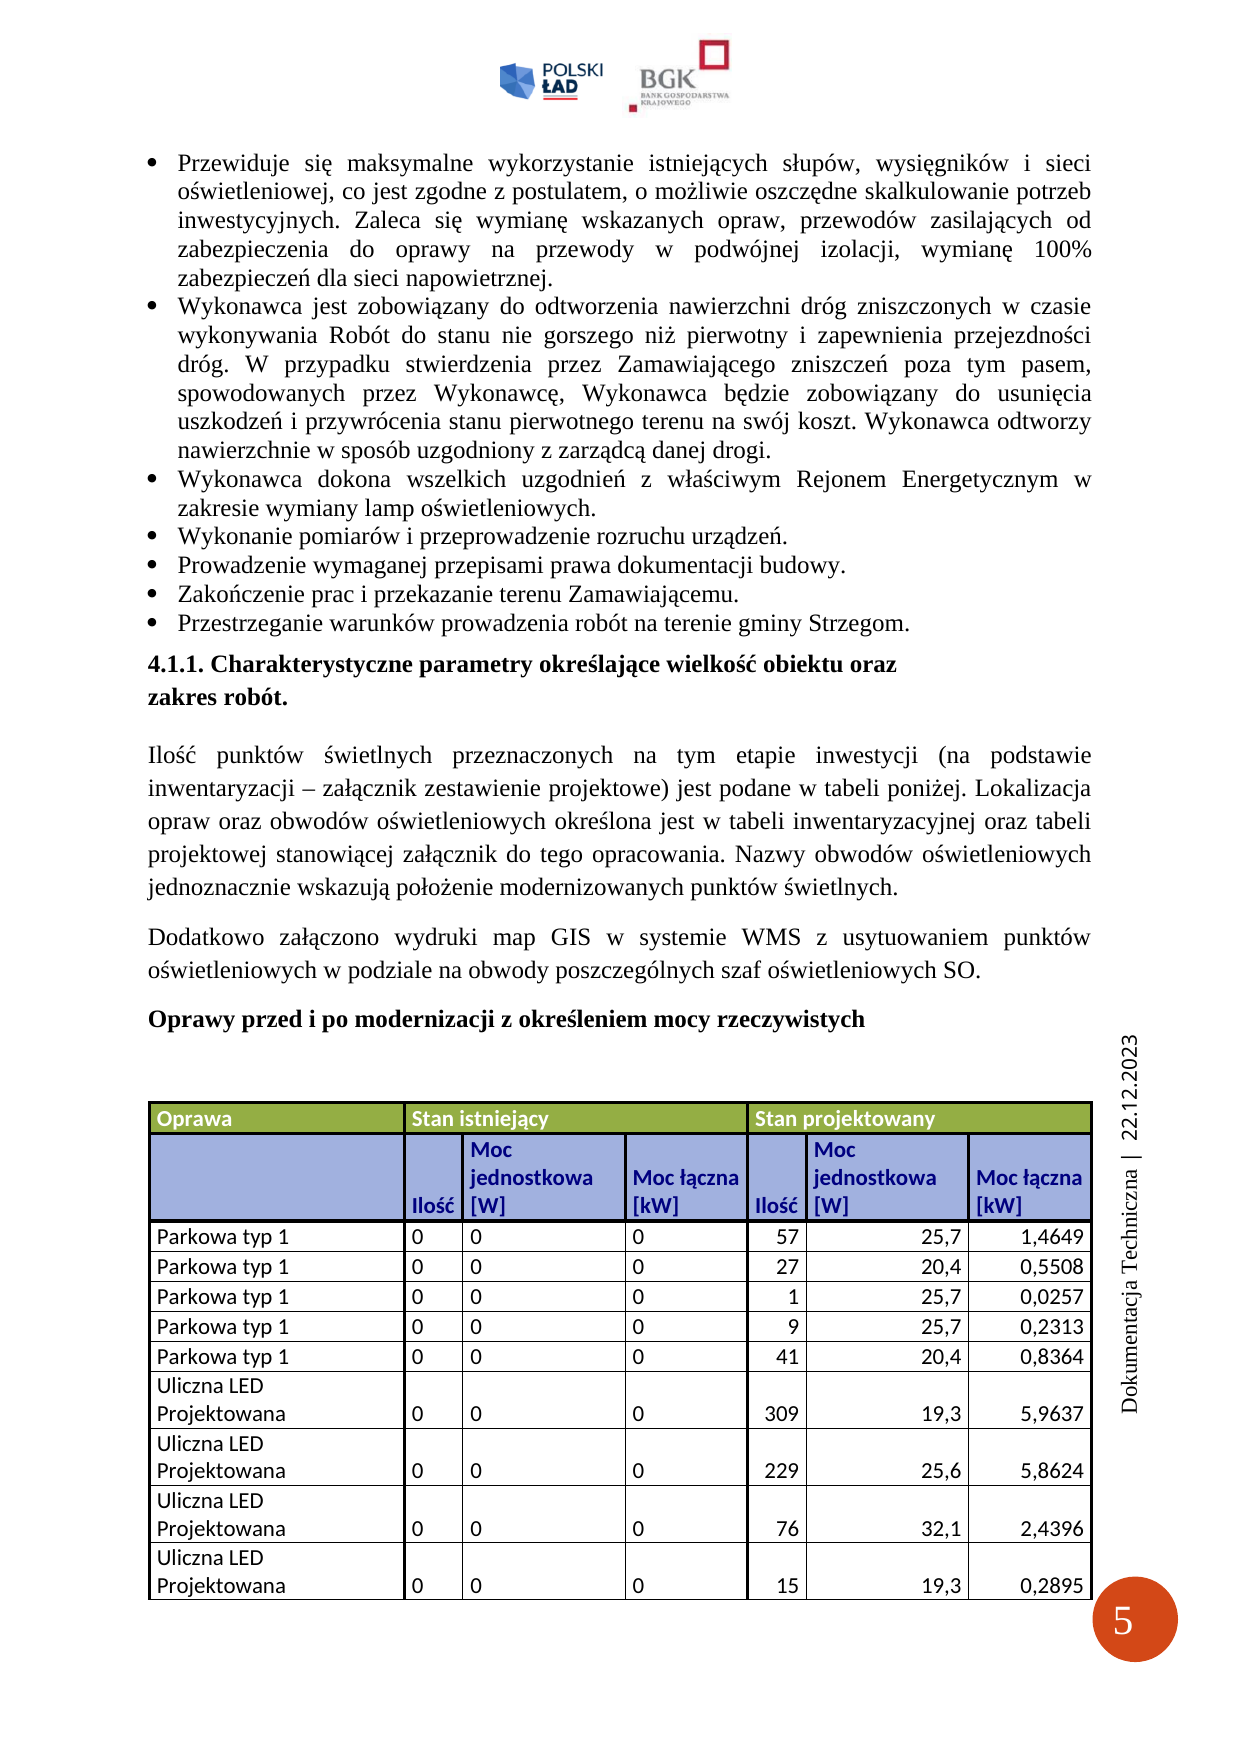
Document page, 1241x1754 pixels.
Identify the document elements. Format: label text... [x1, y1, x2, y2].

text zakres robót. [148, 682, 1092, 711]
table_cell Moc jednostkowa [W] [808, 1135, 967, 1219]
table_cell 0 [626, 1252, 746, 1281]
table_cell 2,4396 [969, 1486, 1090, 1542]
table_cell 25,6 [807, 1429, 968, 1485]
table_cell 0,0257 [969, 1282, 1090, 1311]
table_cell 0 [626, 1282, 746, 1311]
table_cell 0 [406, 1486, 462, 1542]
table_header Stan istniejący [406, 1104, 746, 1132]
table_header Stan projektowany [749, 1104, 1090, 1132]
table_cell 9 [749, 1312, 806, 1341]
table_cell 229 [749, 1429, 806, 1485]
list Wykonanie pomiarów i przeprowadzenie rozruchu urządzeń. [148, 521, 1092, 550]
table_cell 32,1 [807, 1486, 968, 1542]
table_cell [151, 1543, 403, 1599]
table_cell 0 [626, 1223, 746, 1251]
table_cell 19,3 [807, 1372, 968, 1428]
table_cell 0 [463, 1486, 625, 1542]
table_cell 27 [749, 1252, 806, 1281]
table_cell 0 [463, 1223, 625, 1251]
table_cell Moc jednostkowa [W] [464, 1135, 624, 1219]
table_cell Parkowa typ 1 [151, 1223, 403, 1251]
table_cell 0 [626, 1429, 746, 1485]
table_cell 0 [626, 1543, 746, 1599]
table_cell Ilość [749, 1135, 805, 1219]
text Oprawy przed i po modernizacji z określeniem mocy rzeczywistych [148, 1004, 1092, 1033]
list Wykonawca dokona wszelkich uzgodnień z właściwym Rejonem Energetycznym w zakresie wymiany lamp oświetleniowych. [148, 464, 1092, 521]
table_cell 0 [406, 1429, 462, 1485]
table_cell 0 [626, 1342, 746, 1371]
table_cell Ilość [406, 1135, 461, 1219]
table_cell 0 [406, 1282, 462, 1311]
table_cell 0 [406, 1252, 462, 1281]
table_cell 0 [626, 1312, 746, 1341]
table_cell 41 [749, 1342, 806, 1371]
table_cell Parkowa typ 1 [151, 1312, 403, 1341]
table_cell 0 [463, 1312, 625, 1341]
table_cell 0 [626, 1372, 746, 1428]
table_cell 25,7 [807, 1223, 968, 1251]
table_cell 0 [626, 1486, 746, 1542]
text Ilość punktów świetlnych przeznaczonych na tym etapie inwestycji (na podstawie inwentaryzacji – załącznik zestawienie projektowe) jest podane w tabeli poniżej. Lokalizacja opraw oraz obwodów oświetleniowych określona jest w tabeli inwentaryzacyjnej oraz tabeli projektowej stanowiącej załącznik do tego opracowania. Nazwy obwodów oświetleniowych jednoznacznie wskazują położenie modernizowanych punktów świetlnych. [148, 740, 1092, 901]
table_cell 0,2313 [969, 1312, 1090, 1341]
table_header Oprawa [151, 1104, 403, 1132]
table_cell 5,8624 [969, 1429, 1090, 1485]
table_cell 0 [463, 1429, 625, 1485]
table_cell 57 [749, 1223, 806, 1251]
table_cell 15 [749, 1543, 806, 1599]
table_cell Uliczna LED Projektowana [151, 1372, 403, 1428]
table_cell 0 [406, 1342, 462, 1371]
table_cell 20,4 [807, 1252, 968, 1281]
table_cell [151, 1135, 403, 1219]
table_cell 1,4649 [969, 1223, 1090, 1251]
table_cell 0 [406, 1312, 462, 1341]
table_cell 0 [406, 1372, 462, 1428]
table_cell 25,7 [807, 1282, 968, 1311]
table_cell Uliczna LED Projektowana [151, 1429, 403, 1485]
picture [498, 30, 739, 118]
table_cell 5,9637 [969, 1372, 1090, 1428]
list Zakończenie prac i przekazanie terenu Zamawiającemu. [148, 579, 1092, 608]
table_cell 0 [463, 1252, 625, 1281]
table_cell 0 [463, 1372, 625, 1428]
table_cell Parkowa typ 1 [151, 1342, 403, 1371]
table_cell Moc łączna [kW] [970, 1135, 1090, 1219]
table_cell 19,3 [807, 1543, 968, 1599]
table_cell 1 [749, 1282, 806, 1311]
table_cell 0 [463, 1342, 625, 1371]
table_cell 25,7 [807, 1312, 968, 1341]
table_cell Uliczna LED Projektowana [151, 1486, 403, 1542]
table_cell 76 [749, 1486, 806, 1542]
table_cell Parkowa typ 1 [151, 1282, 403, 1311]
table_cell 20,4 [807, 1342, 968, 1371]
list Prowadzenie wymaganej przepisami prawa dokumentacji budowy. [148, 550, 1092, 579]
table_cell Parkowa typ 1 [151, 1252, 403, 1281]
text 4.1.1. Charakterystyczne parametry określające wielkość obiektu oraz [148, 649, 1092, 678]
table_cell 0,8364 [969, 1342, 1090, 1371]
text Dodatkowo załączono wydruki map GIS w systemie WMS z usytuowaniem punktów oświetleniowych w podziale na obwody poszczególnych szaf oświetleniowych SO. [148, 922, 1092, 983]
table_cell 0 [406, 1223, 462, 1251]
list Wykonawca jest zobowiązany do odtworzenia nawierzchni dróg zniszczonych w czasie wykonywania Robót do stanu nie gorszego niż pierwotny i zapewnienia przejezdności dróg. W przypadku stwierdzenia przez Zamawiającego zniszczeń poza tym pasem, spowodowanych przez Wykonawcę, Wykonawca będzie zobowiązany do usunięcia uszkodzeń i przywrócenia stanu pierwotnego terenu na swój koszt. Wykonawca odtworzy nawierzchnie w sposób uzgodniony z zarządcą danej drogi. [148, 291, 1092, 464]
table_cell 0,5508 [969, 1252, 1090, 1281]
table_cell 309 [749, 1372, 806, 1428]
table_cell 0,2895 [969, 1543, 1090, 1599]
table_cell 0 [463, 1282, 625, 1311]
table_cell Moc łączna [kW] [627, 1135, 746, 1219]
table_cell 0 [463, 1543, 625, 1599]
table_cell 0 [406, 1543, 462, 1599]
list Przewiduje się maksymalne wykorzystanie istniejących słupów, wysięgników i sieci oświetleniowej, co jest zgodne z postulatem, o możliwie oszczędne skalkulowanie potrzeb inwestycyjnych. Zaleca się wymianę wskazanych opraw, przewodów zasilających od zabezpieczenia do oprawy na przewody w podwójnej izolacji, wymianę 100% zabezpieczeń dla sieci napowietrznej. [148, 148, 1092, 291]
list Przestrzeganie warunków prowadzenia robót na terenie gminy Strzegom. [148, 608, 1092, 636]
